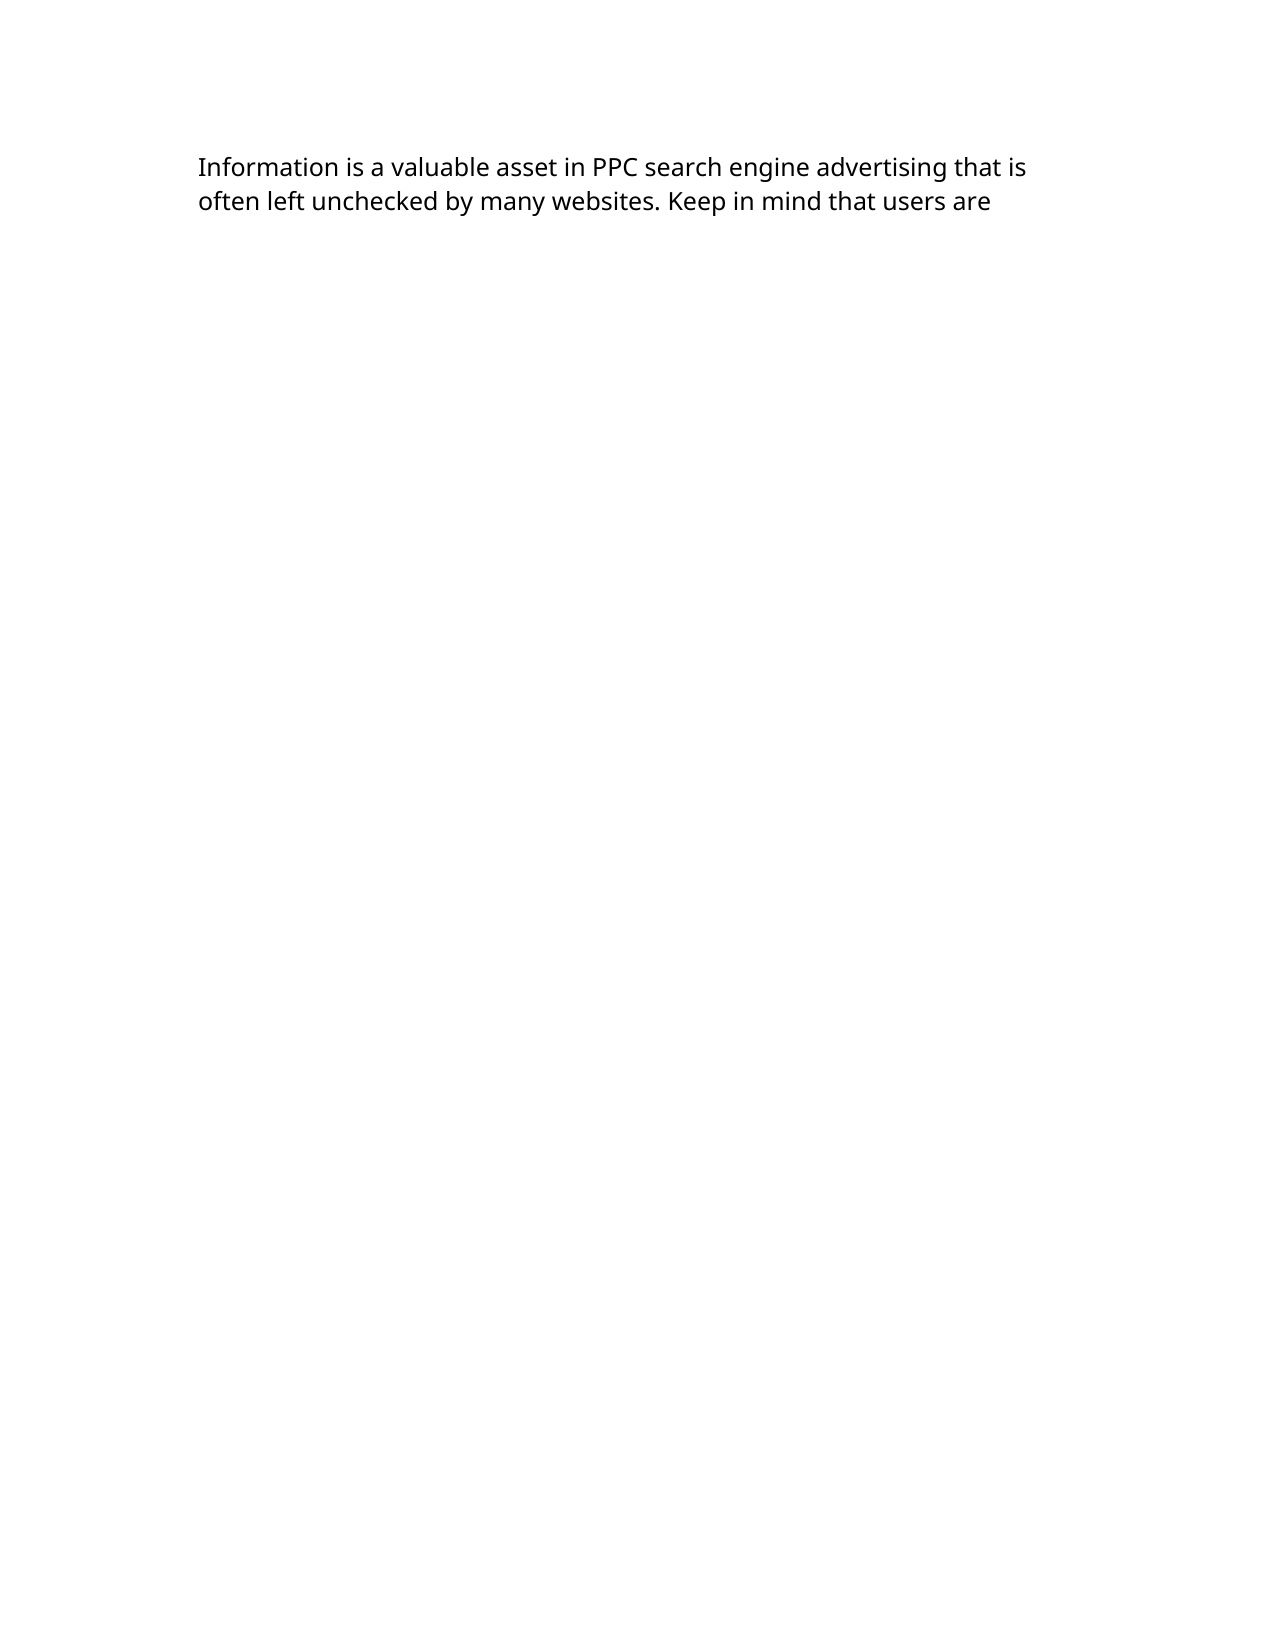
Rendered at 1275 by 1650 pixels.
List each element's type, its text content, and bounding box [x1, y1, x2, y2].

text Information is a valuable asset in PPC search engine advertising that is often left unchecked by many websites. Keep in mind that users are [198, 150, 1094, 217]
